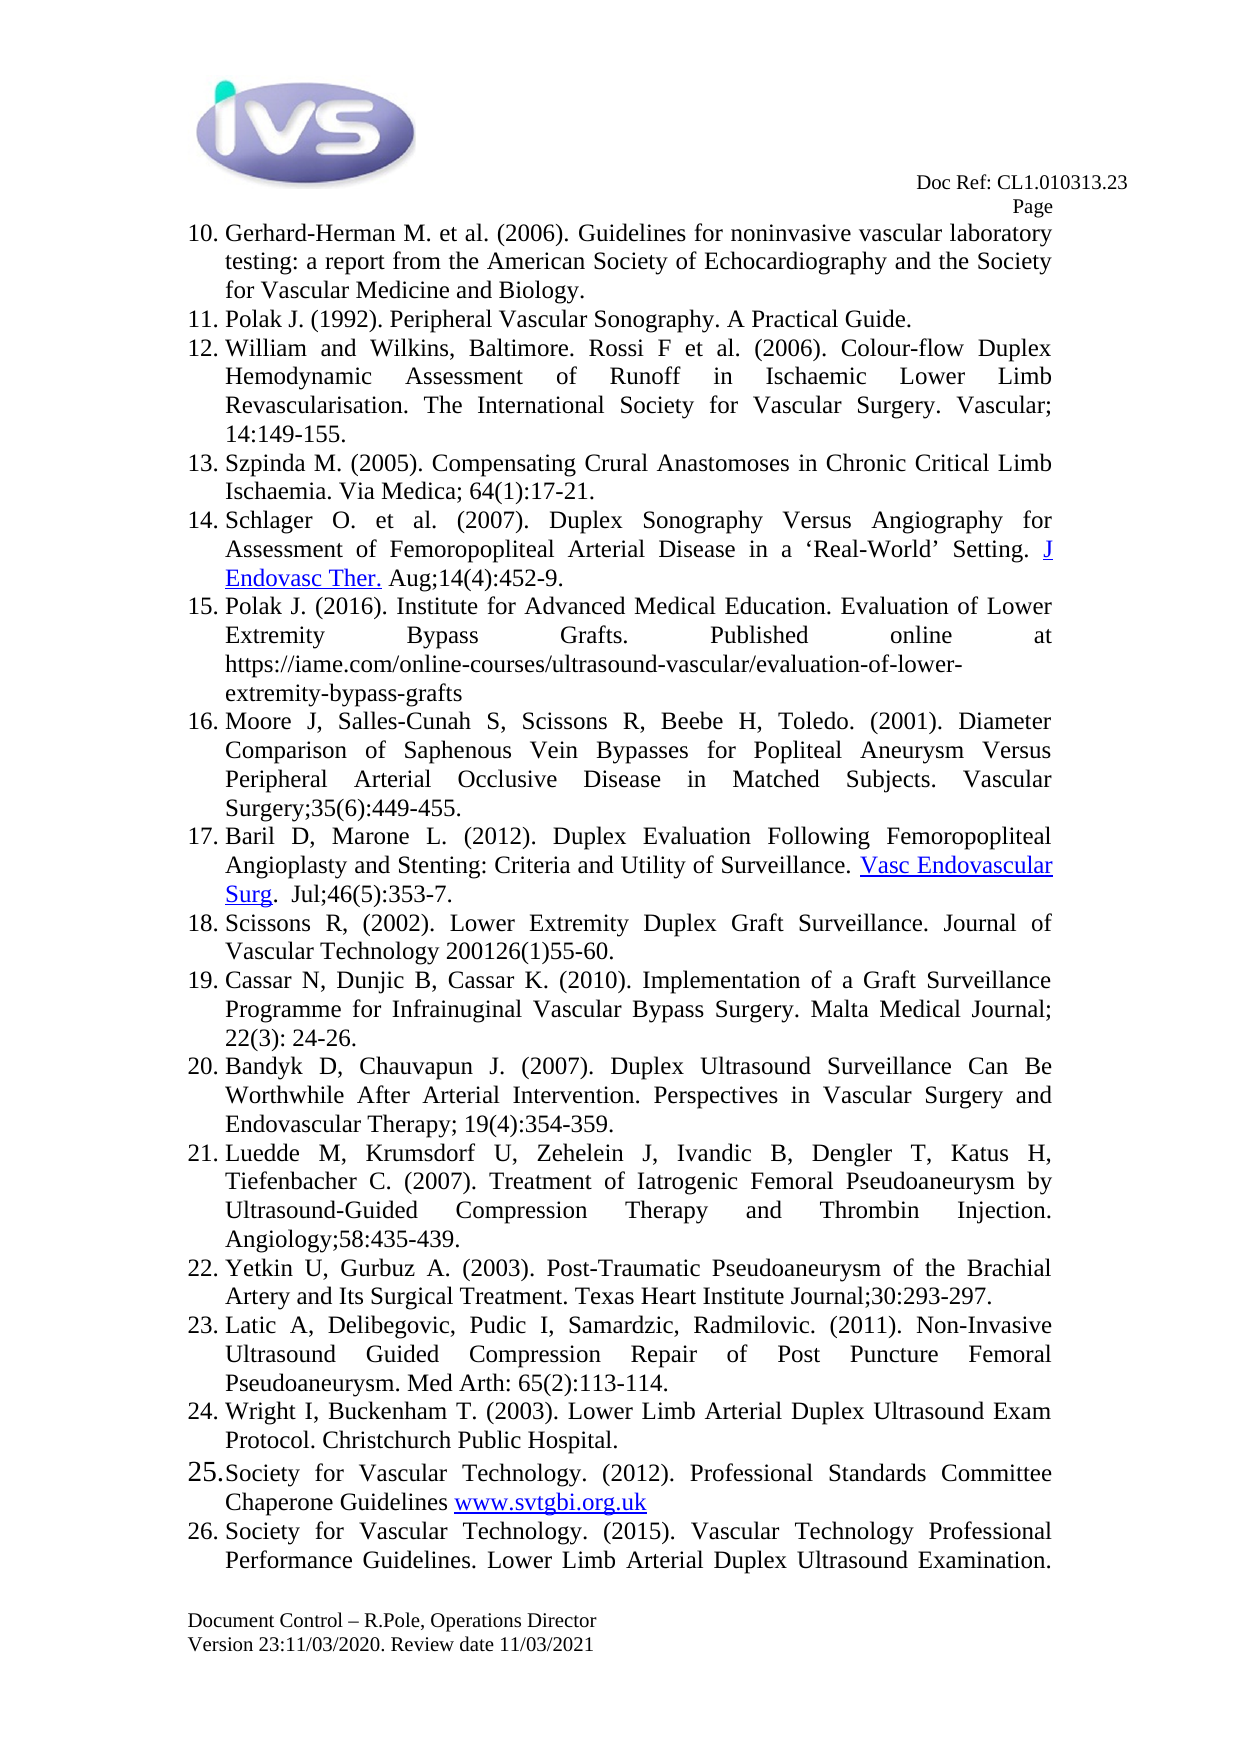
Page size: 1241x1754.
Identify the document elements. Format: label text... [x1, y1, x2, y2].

list Yetkin U, Gurbuz A. (2003). Post-Traumatic Pseudoaneurysm of the Brachial Artery and Its Surgical Treatment. Texas Heart Institute Journal;30:293-297. [187, 1253, 1053, 1310]
list Moore J, Salles-Cunah S, Scissons R, Beebe H, Toledo. (2001). Diameter Comparison of Saphenous Vein Bypasses for Popliteal Aneurysm Versus Peripheral Arterial Occlusive Disease in Matched Subjects. Vascular Surgery;35(6):449-455. [187, 706, 1053, 821]
list Polak J. (1992). Peripheral Vascular Sonography. A Practical Guide. [187, 304, 1053, 333]
list Scissons R, (2002). Lower Extremity Duplex Graft Surveillance. Journal of Vascular Technology 200126(1)55-60. [187, 908, 1053, 965]
list Bandyk D, Chauvapun J. (2007). Duplex Ultrasound Surveillance Can Be Worthwhile After Arterial Intervention. Perspectives in Vascular Surgery and Endovascular Therapy; 19(4):354-359. [187, 1051, 1053, 1138]
list Cassar N, Dunjic B, Cassar K. (2010). Implementation of a Graft Surveillance Programme for Infrainuginal Vascular Bypass Surgery. Malta Medical Journal; 22(3): 24-26. [187, 965, 1053, 1051]
list William and Wilkins, Baltimore. Rossi F et al. (2006). Colour-flow Duplex Hemodynamic Assessment of Runoff in Ischaemic Lower Limb Revascularisation. The International Society for Vascular Surgery. Vascular; 14:149-155. [187, 333, 1053, 448]
list Society for Vascular Technology. (2012). Professional Standards Committee Chaperone Guidelines www.svtgbi.org.uk [187, 1454, 1053, 1516]
list Baril D, Marone L. (2012). Duplex Evaluation Following Femoropopliteal Angioplasty and Stenting: Criteria and Utility of Surveillance. Vasc Endovascular Surg. Jul;46(5):353-7. [187, 821, 1053, 908]
list Schlager O. et al. (2007). Duplex Sonography Versus Angiography for Assessment of Femoropopliteal Arterial Disease in a ‘Real-World’ Setting. J Endovasc Ther. Aug;14(4):452-9. [187, 505, 1053, 591]
list Szpinda M. (2005). Compensating Crural Anastomoses in Chronic Critical Limb Ischaemia. Via Medica; 64(1):17-21. [187, 448, 1053, 505]
list Wright I, Buckenham T. (2003). Lower Limb Arterial Duplex Ultrasound Exam Protocol. Christchurch Public Hospital. [187, 1396, 1053, 1454]
list Latic A, Delibegovic, Pudic I, Samardzic, Radmilovic. (2011). Non-Invasive Ultrasound Guided Compression Repair of Post Puncture Femoral Pseudoaneurysm. Med Arth: 65(2):113-114. [187, 1310, 1053, 1396]
picture [187, 75, 416, 189]
list Polak J. (2016). Institute for Advanced Medical Education. Evaluation of Lower Extremity Bypass Grafts. Published online at https://iame.com/online-courses/ultrasound-vascular/evaluation-of-lower-extremity-bypass-grafts [187, 591, 1053, 706]
list Gerhard-Herman M. et al. (2006). Guidelines for noninvasive vascular laboratory testing: a report from the American Society of Echocardiography and the Society for Vascular Medicine and Biology. [187, 218, 1053, 304]
list Luedde M, Krumsdorf U, Zehelein J, Ivandic B, Dengler T, Katus H, Tiefenbacher C. (2007). Treatment of Iatrogenic Femoral Pseudoaneurysm by Ultrasound-Guided Compression Therapy and Thrombin Injection. Angiology;58:435-439. [187, 1138, 1053, 1253]
